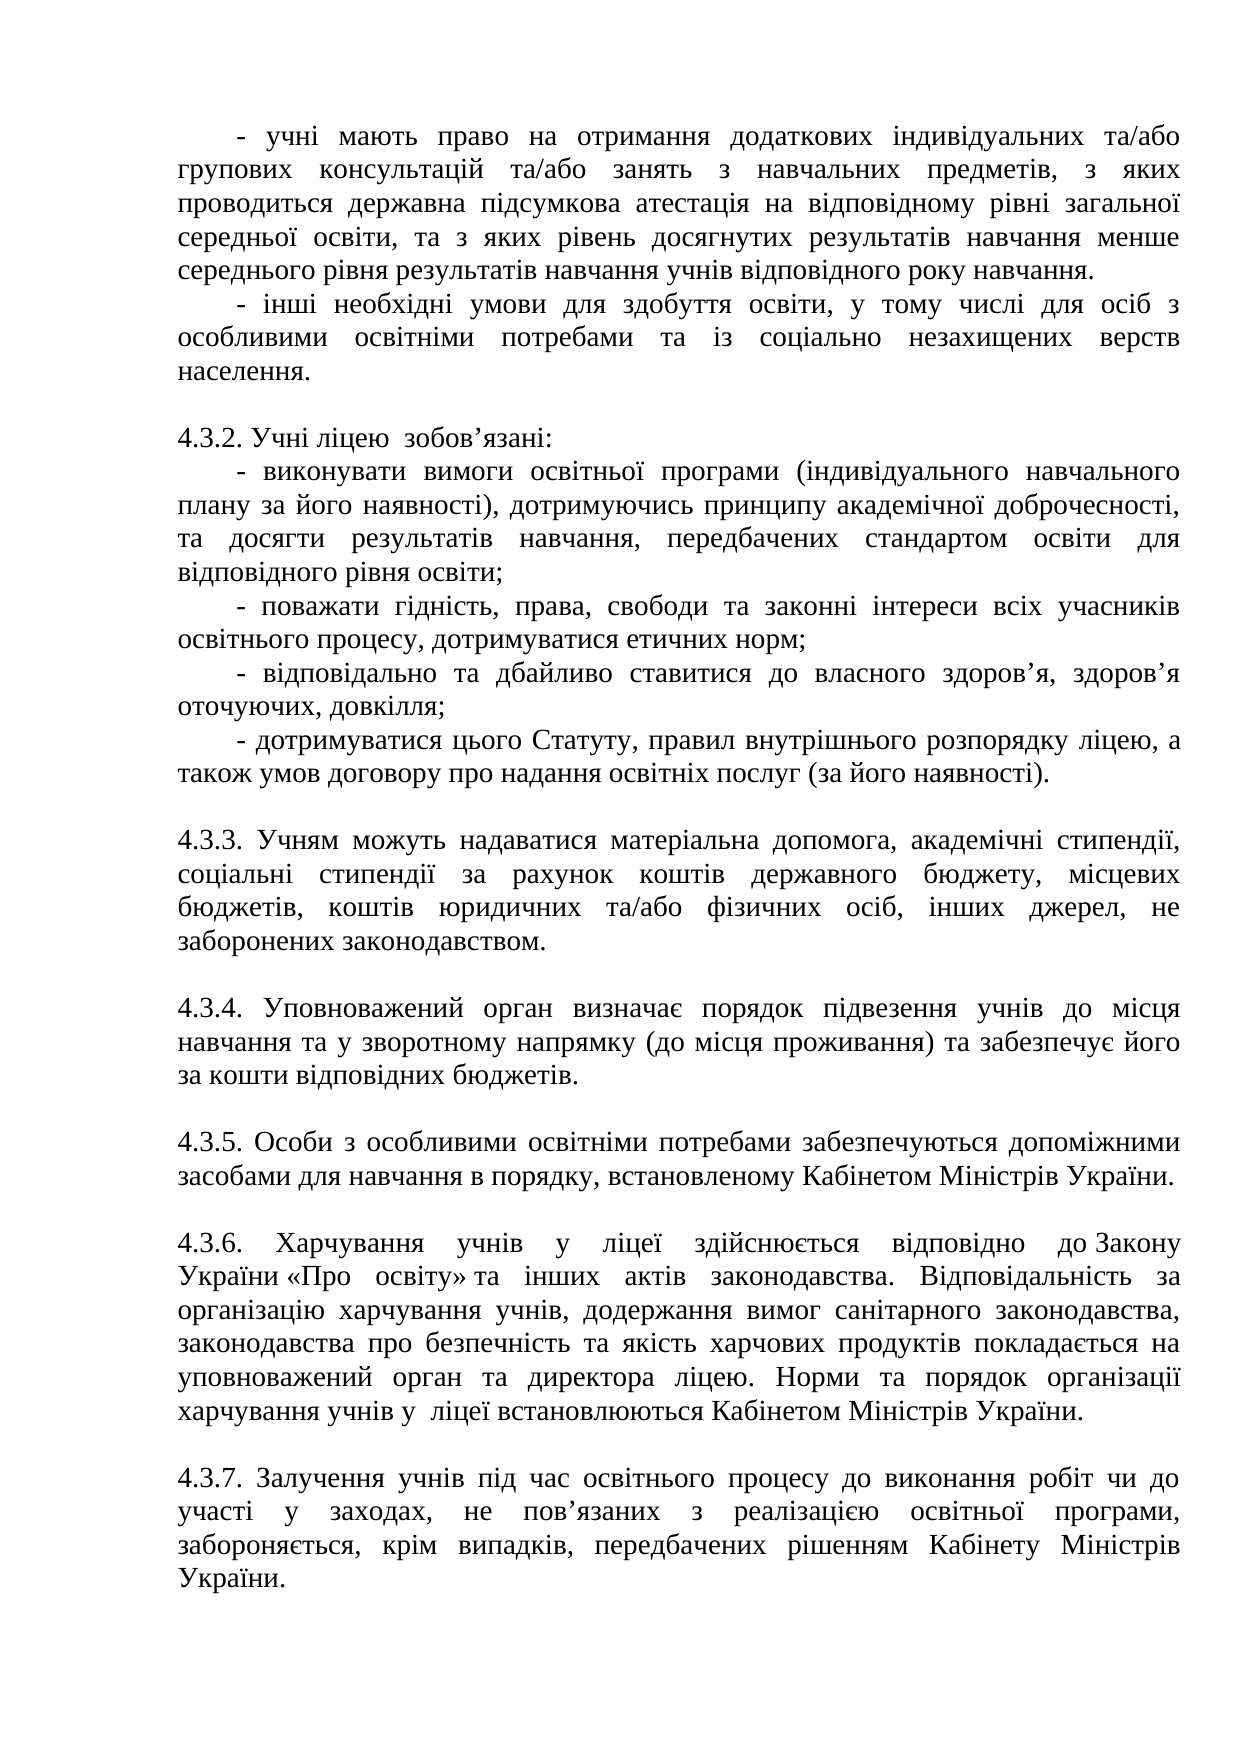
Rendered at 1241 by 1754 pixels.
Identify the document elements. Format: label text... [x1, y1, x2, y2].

text - дотримуватися цього Статуту, правил внутрішнього розпорядку ліцею, а також умов договору про надання освітніх послуг (за його наявності). [177, 722, 1181, 789]
text 4.3.6. Харчування учнів у ліцеї здійснюється відповідно до Закону України «Про освіту» та інших актів законодавства. Відповідальність за організацію харчування учнів, додержання вимог санітарного законодавства, законодавства про безпечність та якість харчових продуктів покладається на уповноважений орган та директора ліцею. Норми та порядок організації харчування учнів у ліцеї встановлюються Кабінетом Міністрів України. [177, 1225, 1181, 1426]
text - інші необхідні умови для здобуття освіти, у тому числі для осіб з особливими освітніми потребами та із соціально незахищених верств населення. [177, 286, 1181, 386]
text - відповідально та дбайливо ставитися до власного здоров’я, здоров’я оточуючих, довкілля; [177, 655, 1181, 722]
text 4.3.7. Залучення учнів під час освітнього процесу до виконання робіт чи до участі у заходах, не пов’язаних з реалізацією освітньої програми, забороняється, крім випадків, передбачених рішенням Кабінету Міністрів України. [177, 1460, 1181, 1594]
text 4.3.5. Особи з особливими освітніми потребами забезпечуються допоміжними засобами для навчання в порядку, встановленому Кабінетом Міністрів України. [177, 1124, 1181, 1191]
text - виконувати вимоги освітньої програми (індивідуального навчального плану за його наявності), дотримуючись принципу академічної доброчесності, та досягти результатів навчання, передбачених стандартом освіти для відповідного рівня освіти; [177, 453, 1181, 588]
text - поважати гідність, права, свободи та законні інтереси всіх учасників освітнього процесу, дотримуватися етичних норм; [177, 588, 1181, 655]
text 4.3.3. Учням можуть надаватися матеріальна допомога, академічні стипендії, соціальні стипендії за рахунок коштів державного бюджету, місцевих бюджетів, коштів юридичних та/або фізичних осіб, інших джерел, не заборонених законодавством. [177, 822, 1181, 957]
text 4.3.4. Уповноважений орган визначає порядок підвезення учнів до місця навчання та у зворотному напрямку (до місця проживання) та забезпечує його за кошти відповідних бюджетів. [177, 990, 1181, 1091]
text 4.3.2. Учні ліцею зобов’язані: [177, 420, 1181, 453]
text - учні мають право на отримання додаткових індивідуальних та/або групових консультацій та/або занять з навчальних предметів, з яких проводиться державна підсумкова атестація на відповідному рівні загальної середньої освіти, та з яких рівень досягнутих результатів навчання менше середнього рівня результатів навчання учнів відповідного року навчання. [177, 118, 1181, 286]
